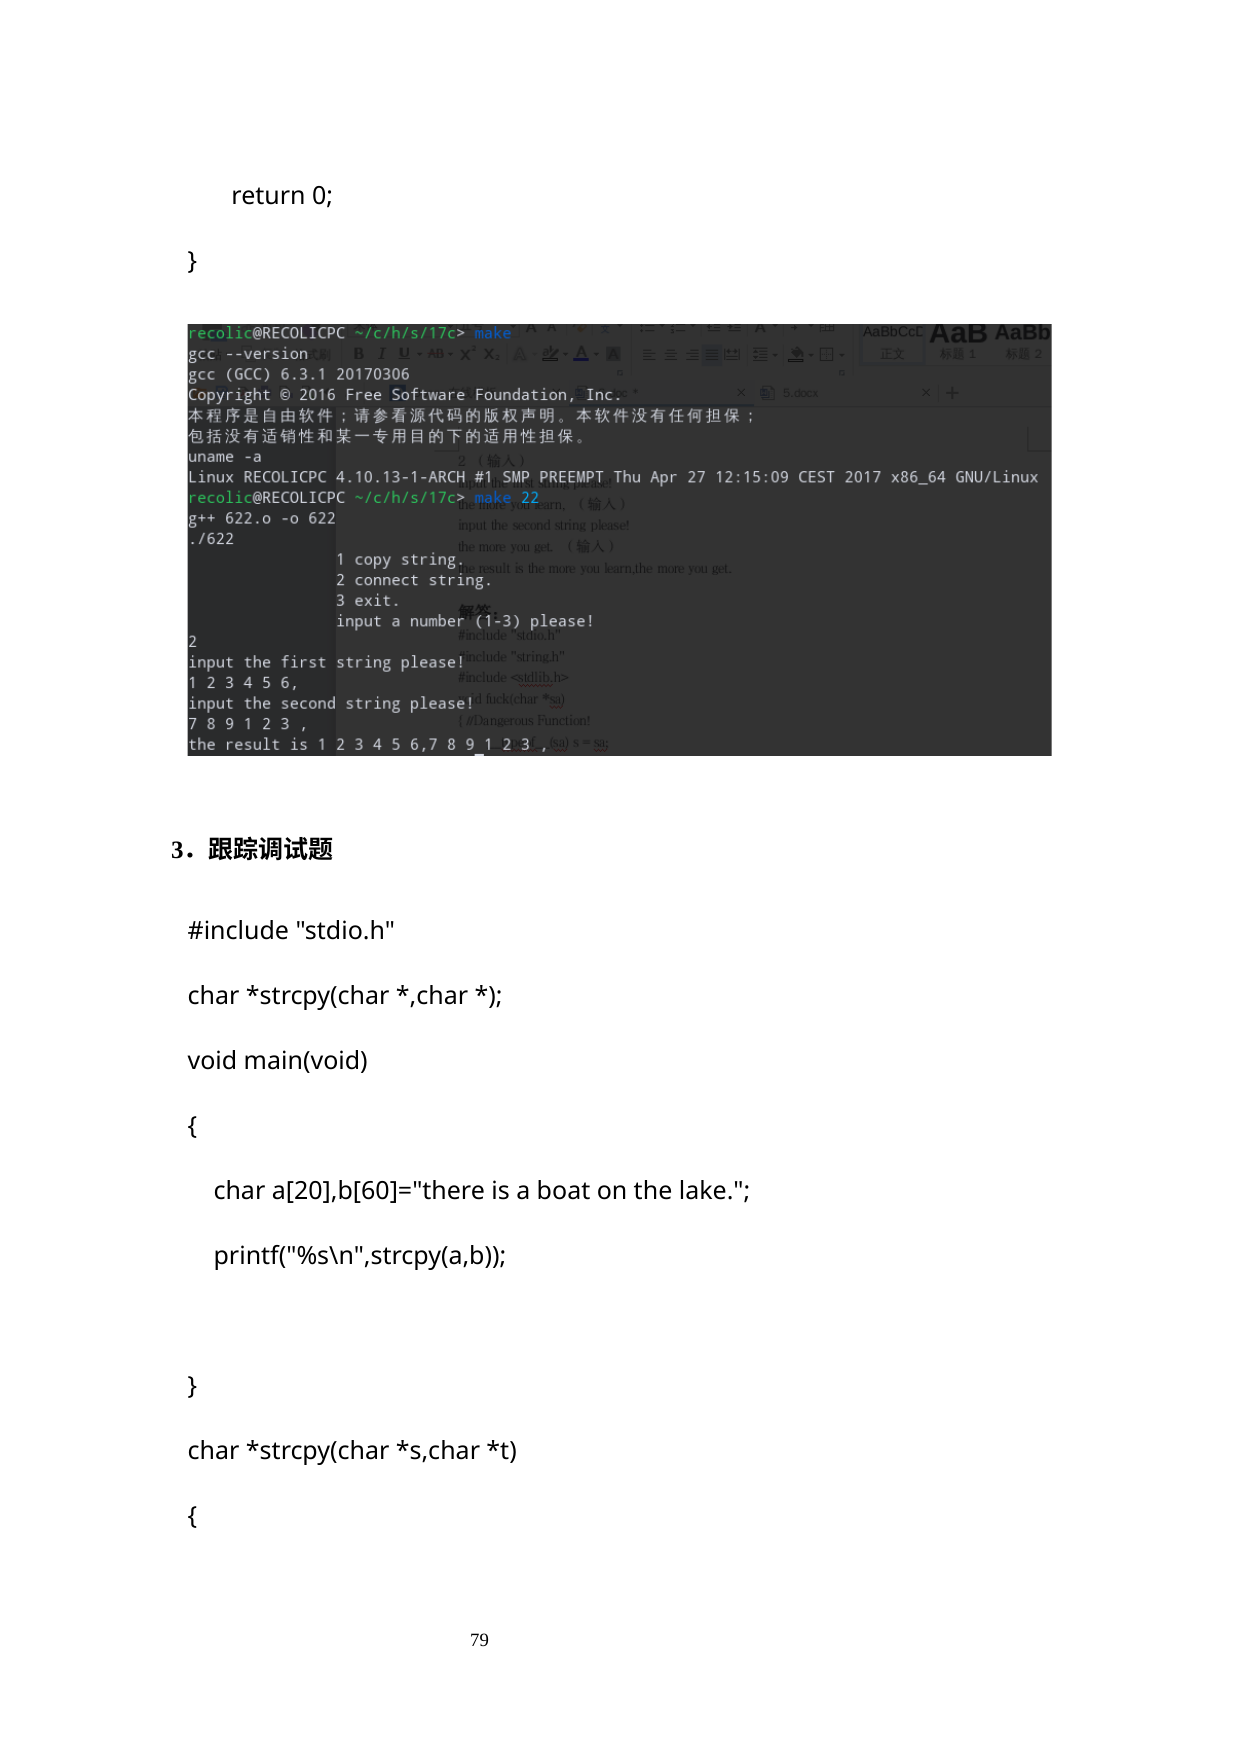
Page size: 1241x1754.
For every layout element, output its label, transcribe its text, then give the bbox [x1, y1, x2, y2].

text char *strcpy(char *s,char *t) [187, 1417, 1053, 1482]
picture [187, 324, 1052, 756]
text #include "stdio.h" [187, 897, 1053, 962]
text void main(void) [187, 1027, 1053, 1092]
text return 0; [187, 162, 1053, 227]
text } [187, 1352, 1053, 1417]
text char *strcpy(char *,char *); [187, 962, 1053, 1027]
text char a[20],b[60]="there is a boat on the lake."; [187, 1157, 1053, 1222]
subtitle 3．跟踪调试题 [171, 815, 1053, 880]
text { [187, 1092, 1053, 1157]
text } [187, 227, 1053, 292]
text { [187, 1482, 1053, 1547]
text printf("%s\n",strcpy(a,b)); [187, 1222, 1053, 1287]
